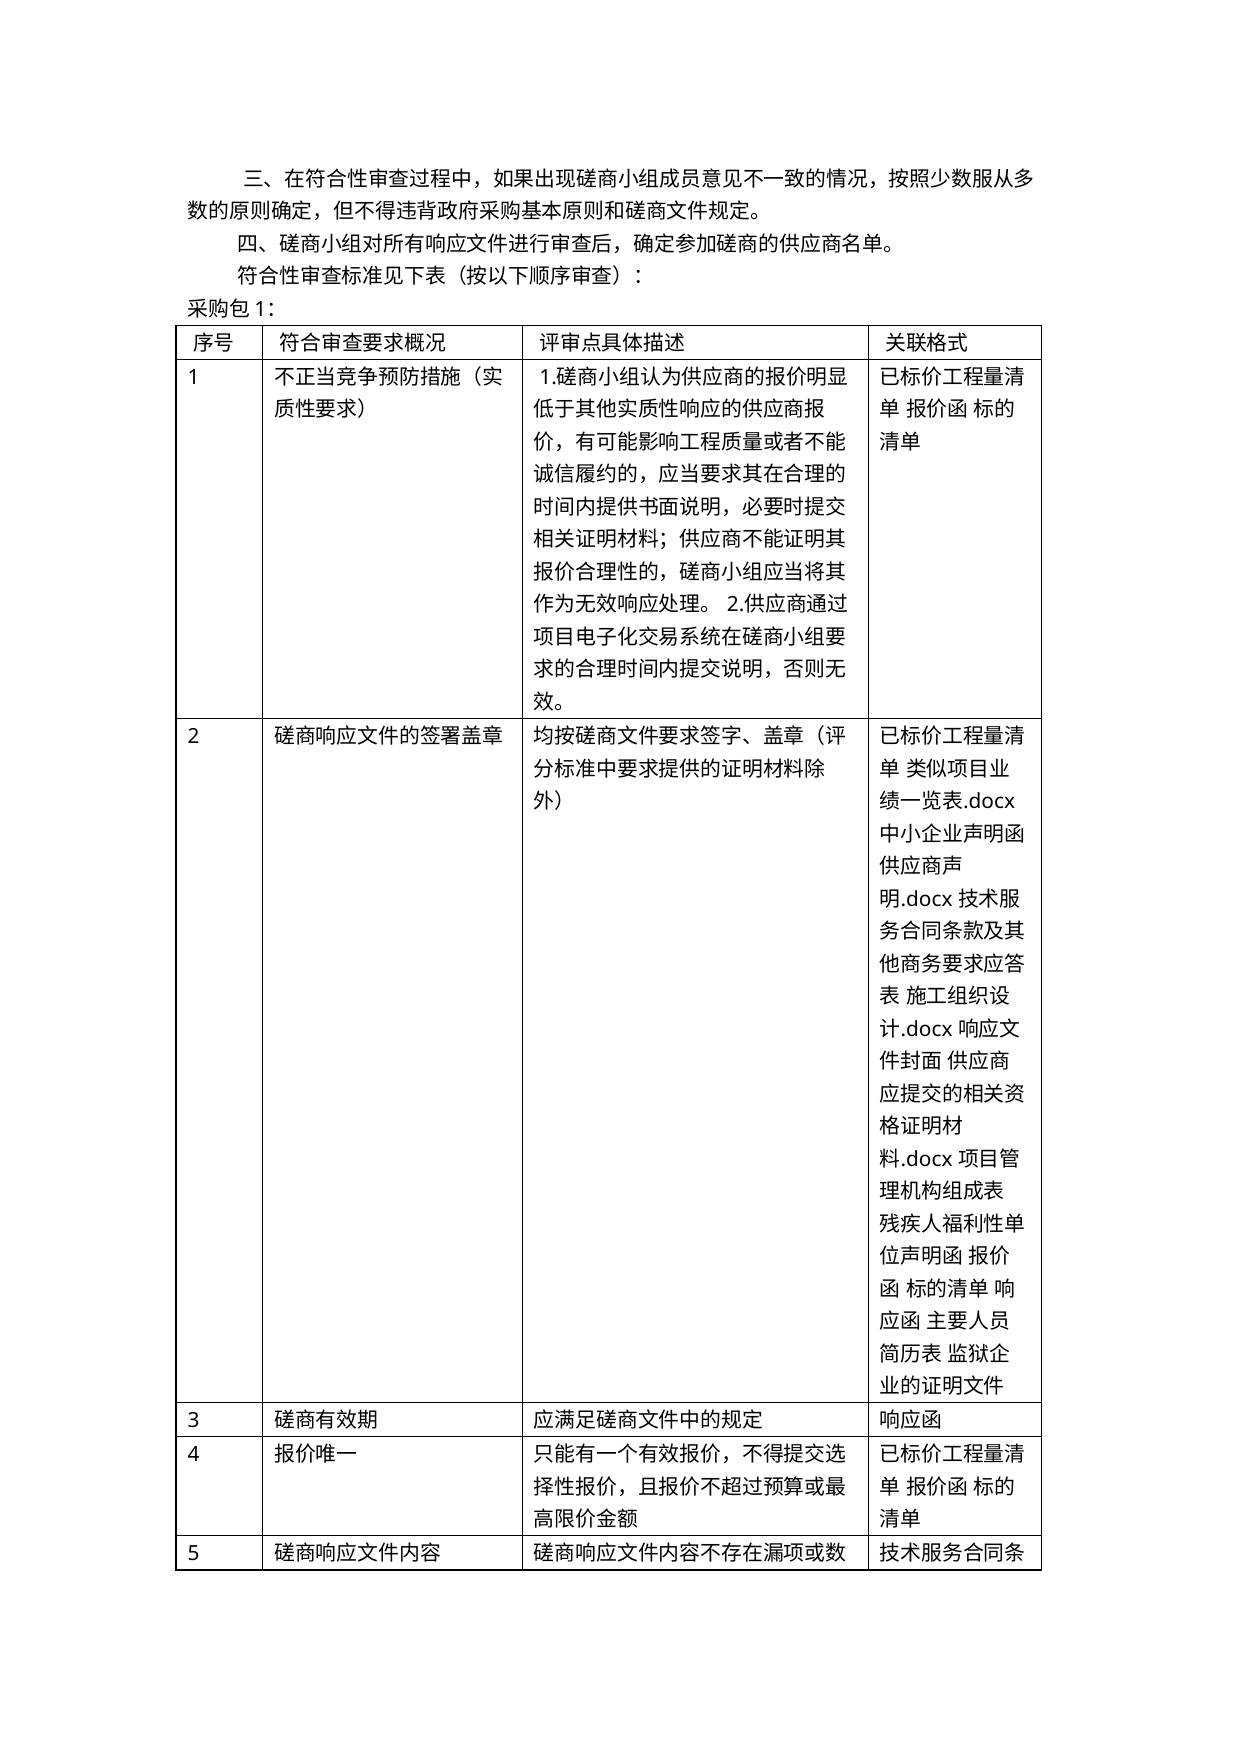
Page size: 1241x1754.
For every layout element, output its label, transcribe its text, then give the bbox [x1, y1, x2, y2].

table_cell 已标价工程量清单 报价函 标的清单 [869, 1437, 1041, 1535]
table_cell 应满足磋商文件中的规定 [523, 1403, 868, 1436]
table_cell 响应函 [869, 1403, 1041, 1436]
table_cell 1.磋商小组认为供应商的报价明显低于其他实质性响应的供应商报价，有可能影响工程质量或者不能诚信履约的，应当要求其在合理的时间内提供书面说明，必要时提交相关证明材料；供应商不能证明其报价合理性的，磋商小组应当将其作为无效响应处理。 2.供应商通过项目电子化交易系统在磋商小组要求的合理时间内提交说明，否则无效。 [523, 360, 868, 718]
table_cell 报价唯一 [263, 1437, 522, 1535]
table_cell 已标价工程量清单 报价函 标的清单 [869, 360, 1041, 718]
text 三、在符合性审查过程中，如果出现磋商小组成员意见不一致的情况，按照少数服从多数的原则确定，但不得违背政府采购基本原则和磋商文件规定。 [187, 162, 1053, 227]
table_cell 磋商响应文件内容 [263, 1536, 522, 1569]
table_cell 5 [177, 1536, 262, 1569]
table_cell 1 [177, 360, 262, 718]
table_cell 已标价工程量清单 类似项目业绩一览表.docx 中小企业声明函 供应商声明.docx 技术服务合同条款及其他商务要求应答表 施工组织设计.docx 响应文件封面 供应商应提交的相关资格证明材料.docx 项目管理机构组成表 残疾人福利性单位声明函 报价函 标的清单 响应函 主要人员简历表 监狱企业的证明文件 [869, 719, 1041, 1402]
table_cell 不正当竞争预防措施（实质性要求） [263, 360, 522, 718]
table_cell 技术服务合同条款及其他商务要求应答表 [869, 1536, 1041, 1569]
table_cell 3 [177, 1403, 262, 1436]
table_header 序号 [177, 326, 262, 358]
text 符合性审查标准见下表（按以下顺序审查）： [187, 259, 1053, 292]
table_header 评审点具体描述 [523, 326, 868, 358]
table_header 符合审查要求概况 [263, 326, 522, 358]
text 四、磋商小组对所有响应文件进行审查后，确定参加磋商的供应商名单。 [187, 227, 1053, 259]
table_cell 磋商有效期 [263, 1403, 522, 1436]
table_cell 磋商响应文件的签署盖章 [263, 719, 522, 1402]
text 采购包1： [187, 292, 1053, 324]
table_cell 只能有一个有效报价，不得提交选择性报价，且报价不超过预算或最高限价金额 [523, 1437, 868, 1535]
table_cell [523, 1536, 868, 1569]
table_cell 均按磋商文件要求签字、盖章（评分标准中要求提供的证明材料除外） [523, 719, 868, 1402]
table_cell 2 [177, 719, 262, 1402]
table_cell 4 [177, 1437, 262, 1535]
table_header 关联格式 [869, 326, 1041, 358]
